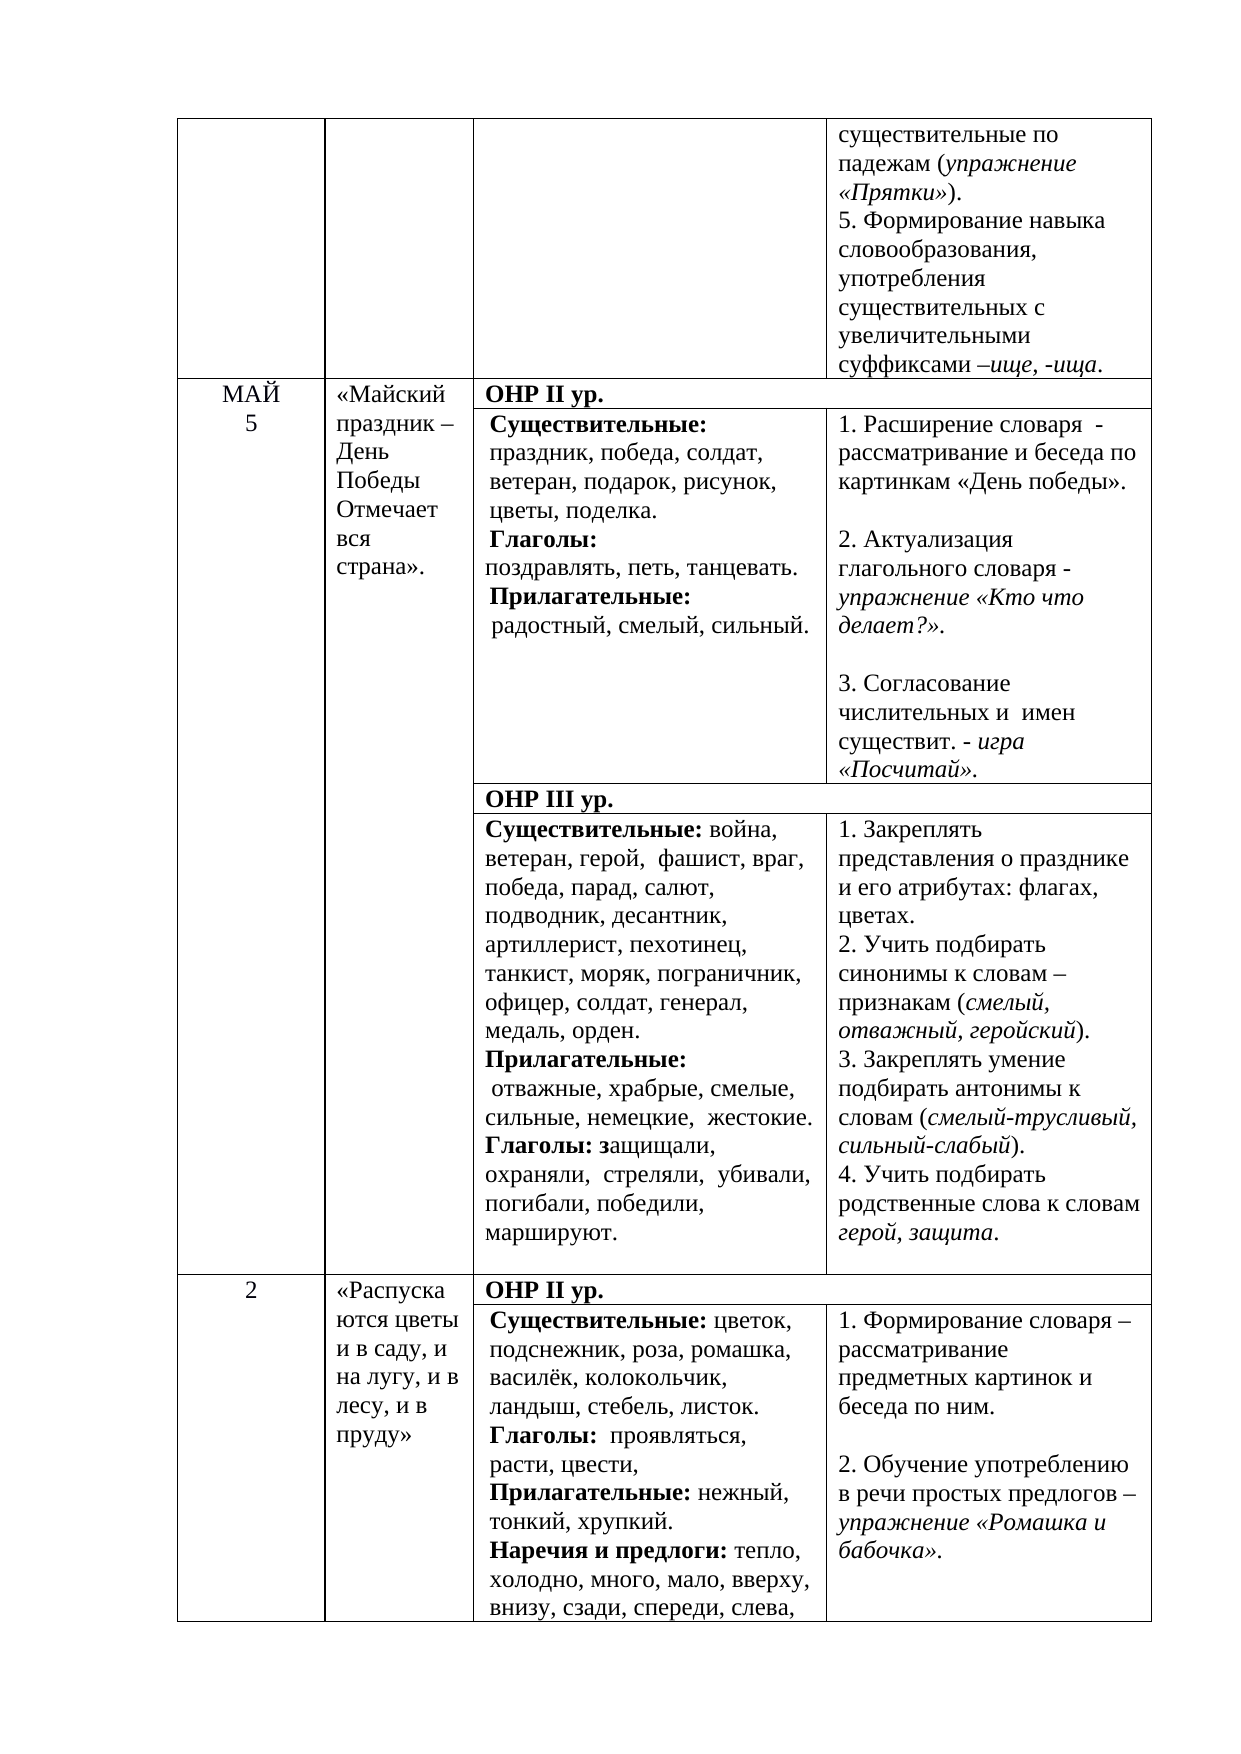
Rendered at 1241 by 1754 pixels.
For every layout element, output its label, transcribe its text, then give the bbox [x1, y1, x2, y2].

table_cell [827, 119, 1151, 378]
table_cell Существительные: война, ветеран, герой, фашист, враг, победа, парад, салют, подводник, десантник, артиллерист, пехотинец, танкист, моряк, пограничник, офицер, солдат, генерал, медаль, орден. Прилагательные: отважные, храбрые, смелые, сильные, немецкие, жестокие. Глаголы: защищали, охраняли, стреляли, убивали, погибали, победили, маршируют. [474, 814, 826, 1274]
table_cell ОНР III ур. [474, 784, 1151, 813]
table_cell «Майский праздник – День Победы Отмечает вся страна». [326, 379, 473, 1274]
table_cell 1. Расширение словаря - рассматривание и беседа по картинкам «День победы». 2. Актуализация глагольного словаря - упражнение «Кто что делает?». 3. Согласование числительных и имен существит. - игра «Посчитай». [827, 409, 1151, 783]
table_cell Существительные: праздник, победа, солдат, ветеран, подарок, рисунок, цветы, поделка. Глаголы: поздравлять, петь, танцевать. Прилагательные: радостный, смелый, сильный. [474, 409, 826, 783]
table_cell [474, 119, 826, 378]
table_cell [474, 1305, 826, 1621]
table_cell ОНР II ур. [474, 379, 1151, 408]
table_cell 1. Закреплять представления о празднике и его атрибутах: флагах, цветах. 2. Учить подбирать синонимы к словам – признакам (смелый, отважный, геройский). 3. Закреплять умение подбирать антонимы к словам (смелый-трусливый, сильный-слабый). 4. Учить подбирать родственные слова к словам герой, защита. [827, 814, 1151, 1274]
table_cell «Распускаются цветы и в саду, и на лугу, и в лесу, и в пруду» [326, 1275, 473, 1621]
table_cell МАЙ 5 [178, 379, 324, 1274]
table_cell 2 [178, 1275, 324, 1621]
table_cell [827, 1305, 1151, 1621]
table_cell ОНР II ур. [474, 1275, 1151, 1304]
